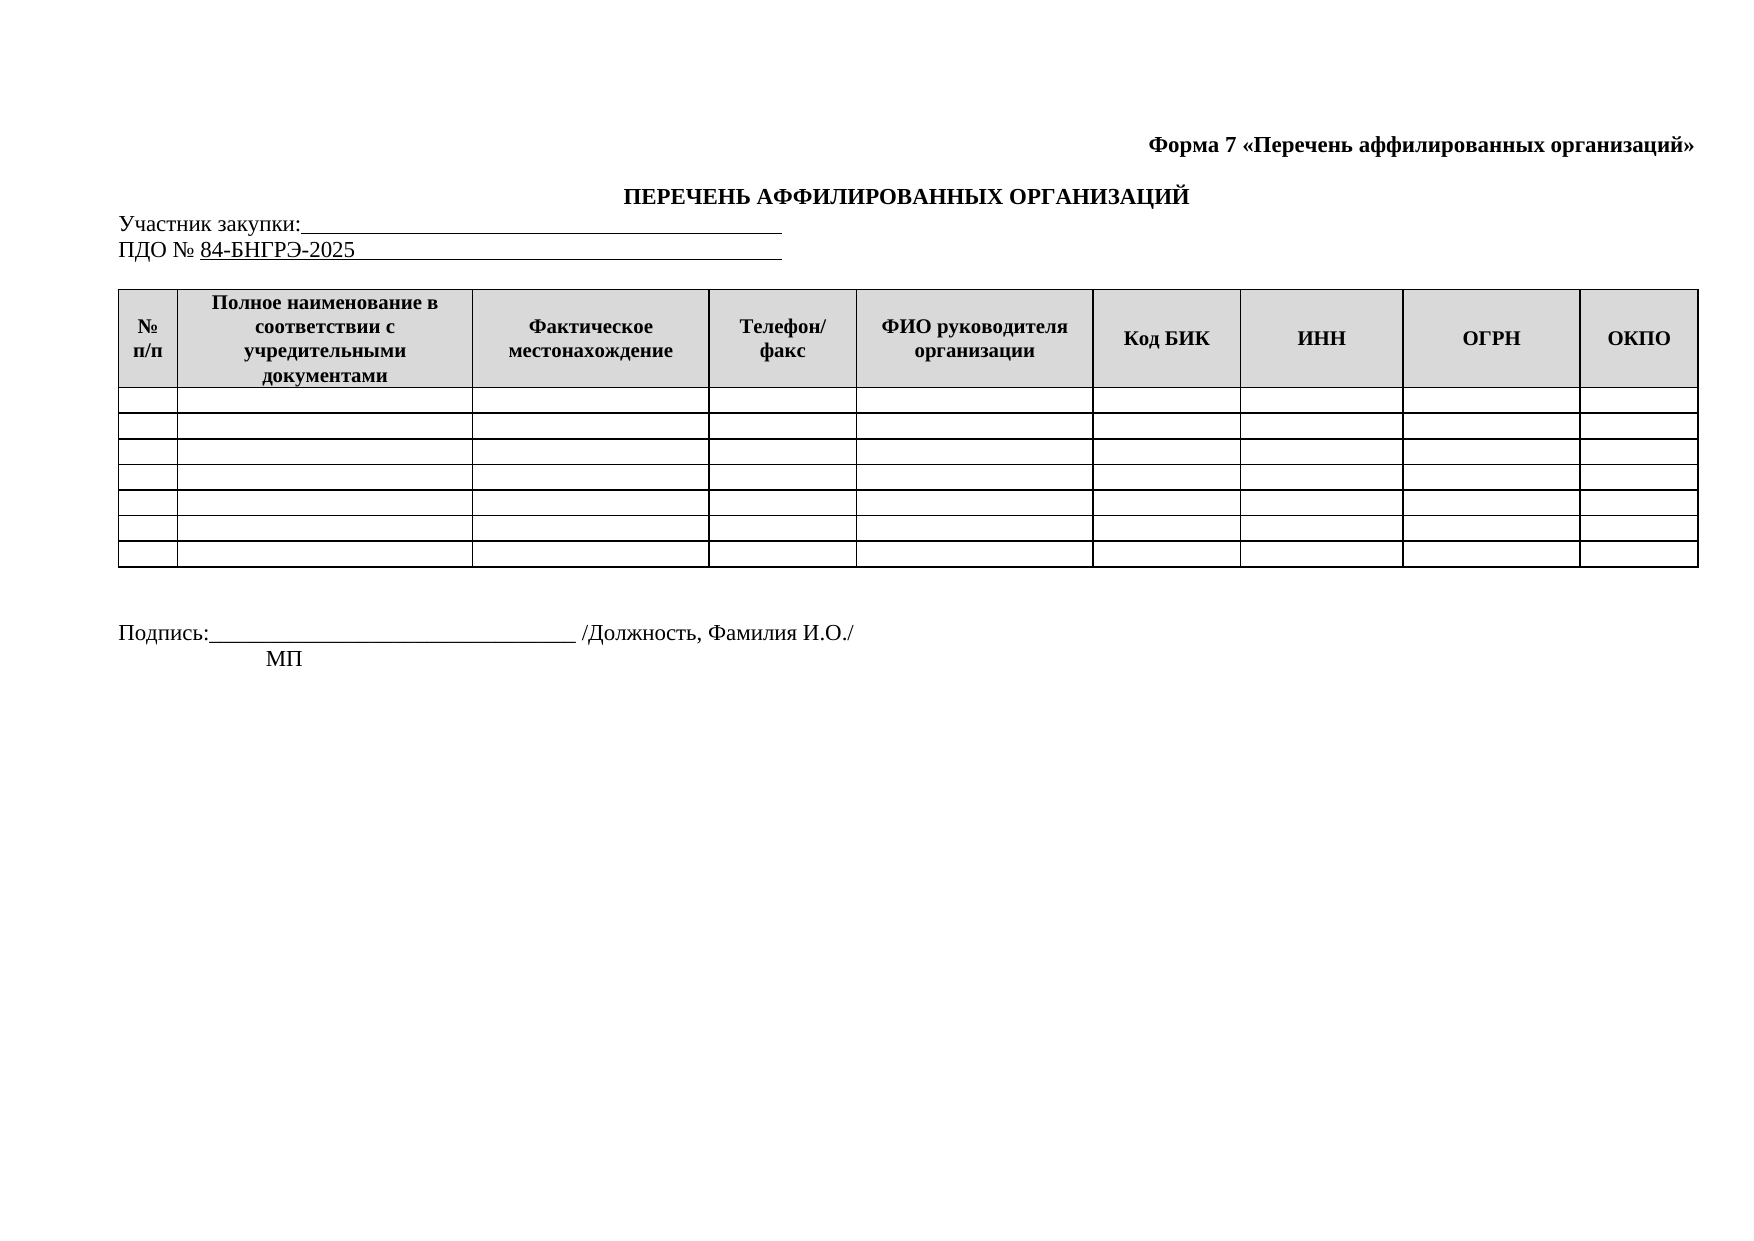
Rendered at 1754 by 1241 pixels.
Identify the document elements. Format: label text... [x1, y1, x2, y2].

table_cell [1581, 440, 1697, 463]
table_cell [1404, 388, 1579, 412]
table_cell [710, 465, 856, 489]
table_cell [119, 465, 177, 489]
table_cell [119, 388, 177, 412]
table_header Телефон/ факс [710, 290, 856, 387]
table_cell [473, 388, 708, 412]
table_cell [710, 414, 856, 438]
table_cell [473, 542, 708, 566]
table_cell [473, 465, 708, 489]
table_cell [1581, 491, 1697, 515]
table_header Полное наименование в соответствии с учредительными документами [178, 290, 472, 387]
table_cell [1241, 388, 1402, 412]
table_cell [178, 516, 472, 540]
table_cell [1404, 414, 1579, 438]
table_cell [178, 465, 472, 489]
table_cell [178, 388, 472, 412]
table_cell [1404, 440, 1579, 463]
table_cell [1241, 516, 1402, 540]
table_header ИНН [1241, 290, 1402, 387]
table_cell [473, 414, 708, 438]
text ПДО № 84-БНГРЭ-2025 [118, 236, 1695, 262]
table_cell [857, 440, 1092, 463]
table_header ОГРН [1404, 290, 1579, 387]
table_cell [1094, 542, 1240, 566]
table_cell [710, 440, 856, 463]
table_cell [710, 491, 856, 515]
table_cell [1094, 388, 1240, 412]
table_header № п/п [119, 290, 177, 387]
table_cell [1581, 542, 1697, 566]
table_cell [119, 542, 177, 566]
table_cell [710, 542, 856, 566]
table_cell [857, 414, 1092, 438]
table_cell [1241, 491, 1402, 515]
table_cell [857, 542, 1092, 566]
table_cell [1094, 465, 1240, 489]
table_cell [1581, 465, 1697, 489]
table_cell [178, 542, 472, 566]
table_header Фактическое местонахождение [473, 290, 708, 387]
table_cell [119, 440, 177, 463]
table_cell [857, 516, 1092, 540]
table_cell [1241, 414, 1402, 438]
table_cell [1581, 516, 1697, 540]
text Участник закупки: [118, 210, 1695, 236]
table_cell [473, 440, 708, 463]
text ПЕРЕЧЕНЬ АФФИЛИРОВАННЫХ ОРГАНИЗАЦИЙ [118, 183, 1695, 210]
table_cell [1094, 414, 1240, 438]
table_cell [178, 491, 472, 515]
table_header ОКПО [1581, 290, 1697, 387]
table_cell [1404, 542, 1579, 566]
table_header Код БИК [1094, 290, 1240, 387]
table_cell [1404, 491, 1579, 515]
table_cell [1404, 516, 1579, 540]
table_cell [119, 491, 177, 515]
table_cell [119, 516, 177, 540]
table_cell [119, 414, 177, 438]
text МП [118, 645, 1695, 672]
table_cell [1241, 465, 1402, 489]
table_cell [178, 440, 472, 463]
text Подпись:________________________________ /Должность, Фамилия И.О./ [118, 619, 1695, 645]
table_cell [473, 491, 708, 515]
table_cell [710, 388, 856, 412]
table_cell [1581, 388, 1697, 412]
table_cell [710, 516, 856, 540]
text Форма 7 «Перечень аффилированных организаций» [118, 131, 1695, 157]
table_cell [857, 388, 1092, 412]
table_cell [473, 516, 708, 540]
table_cell [857, 465, 1092, 489]
table_cell [1094, 516, 1240, 540]
table_cell [1404, 465, 1579, 489]
table_cell [1581, 414, 1697, 438]
table_cell [1241, 440, 1402, 463]
table_cell [1094, 491, 1240, 515]
table_header ФИО руководителя организации [857, 290, 1092, 387]
table_cell [1094, 440, 1240, 463]
table_cell [178, 414, 472, 438]
table_cell [857, 491, 1092, 515]
table_cell [1241, 542, 1402, 566]
